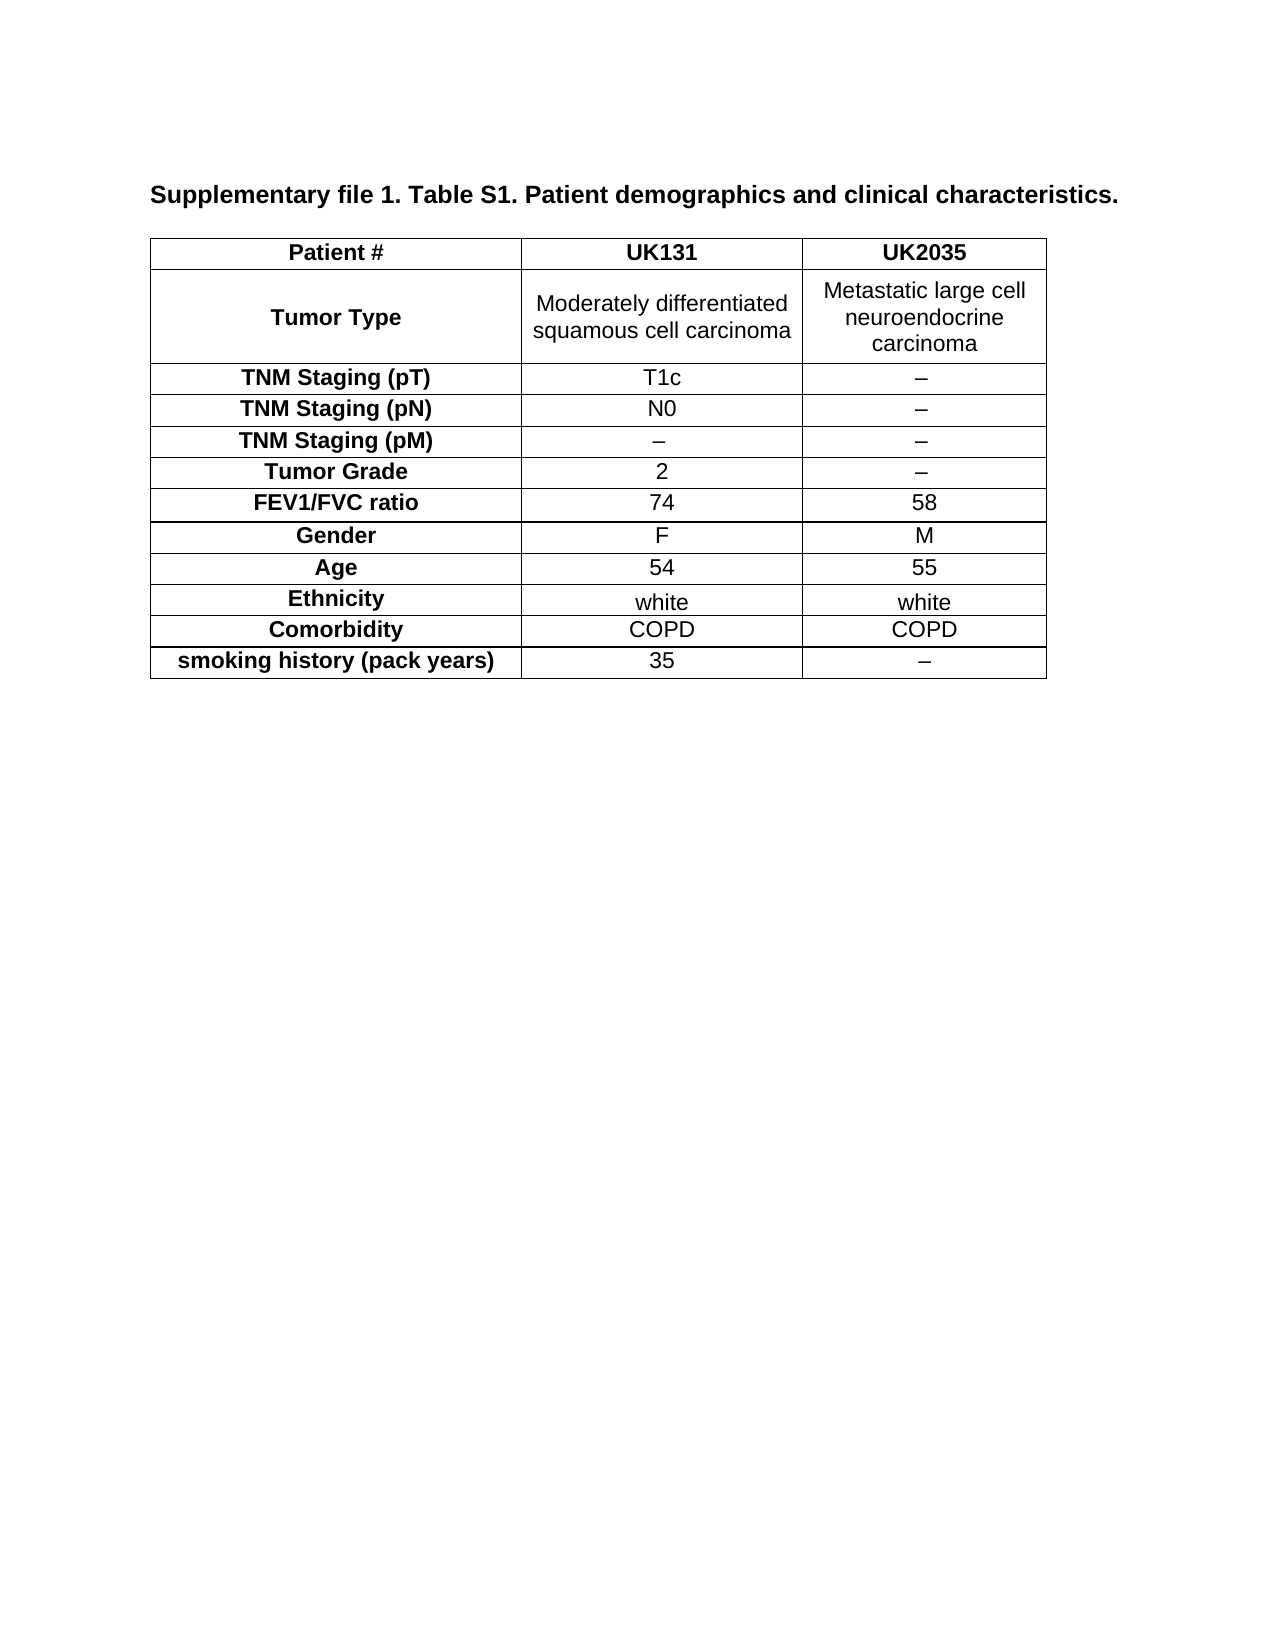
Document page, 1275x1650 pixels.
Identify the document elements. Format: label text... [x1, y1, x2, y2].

table_cell N0 [522, 395, 802, 426]
table_cell T1c [522, 364, 802, 394]
table_cell TNM Staging (pM) [151, 427, 521, 457]
table_cell 35 [522, 648, 802, 678]
table_cell – [803, 427, 1046, 457]
table_cell 54 [522, 554, 802, 584]
table_cell – [803, 648, 1046, 678]
table_cell – [803, 364, 1046, 394]
table_cell Ethnicity [151, 585, 521, 615]
table_cell Tumor Type [151, 270, 521, 363]
text Supplementary file 1. Table S1. Patient demographics and clinical characteristics. [150, 181, 1125, 209]
table_cell Metastatic large cell neuroendocrine carcinoma [803, 270, 1046, 363]
table_cell white [522, 585, 802, 615]
table_cell – [522, 427, 802, 457]
table_cell 55 [803, 554, 1046, 584]
table_cell COPD [803, 616, 1046, 646]
table_cell – [803, 395, 1046, 426]
table_cell – [803, 458, 1046, 488]
table_cell COPD [522, 616, 802, 646]
table_cell 74 [522, 489, 802, 521]
table_cell Comorbidity [151, 616, 521, 646]
table_cell F [522, 523, 802, 553]
table_cell Moderately differentiated squamous cell carcinoma [522, 270, 802, 363]
table_header UK2035 [803, 239, 1046, 269]
table_cell Tumor Grade [151, 458, 521, 488]
table_cell 58 [803, 489, 1046, 521]
table_cell white [803, 585, 1046, 615]
table_cell FEV1/FVC ratio [151, 489, 521, 521]
table_cell TNM Staging (pN) [151, 395, 521, 426]
table_cell Age [151, 554, 521, 584]
table_header Patient # [151, 239, 521, 269]
table_cell TNM Staging (pT) [151, 364, 521, 394]
table_cell Gender [151, 523, 521, 553]
table_cell smoking history (pack years) [151, 648, 521, 678]
table_cell M [803, 523, 1046, 553]
table_cell 2 [522, 458, 802, 488]
table_header UK131 [522, 239, 802, 269]
